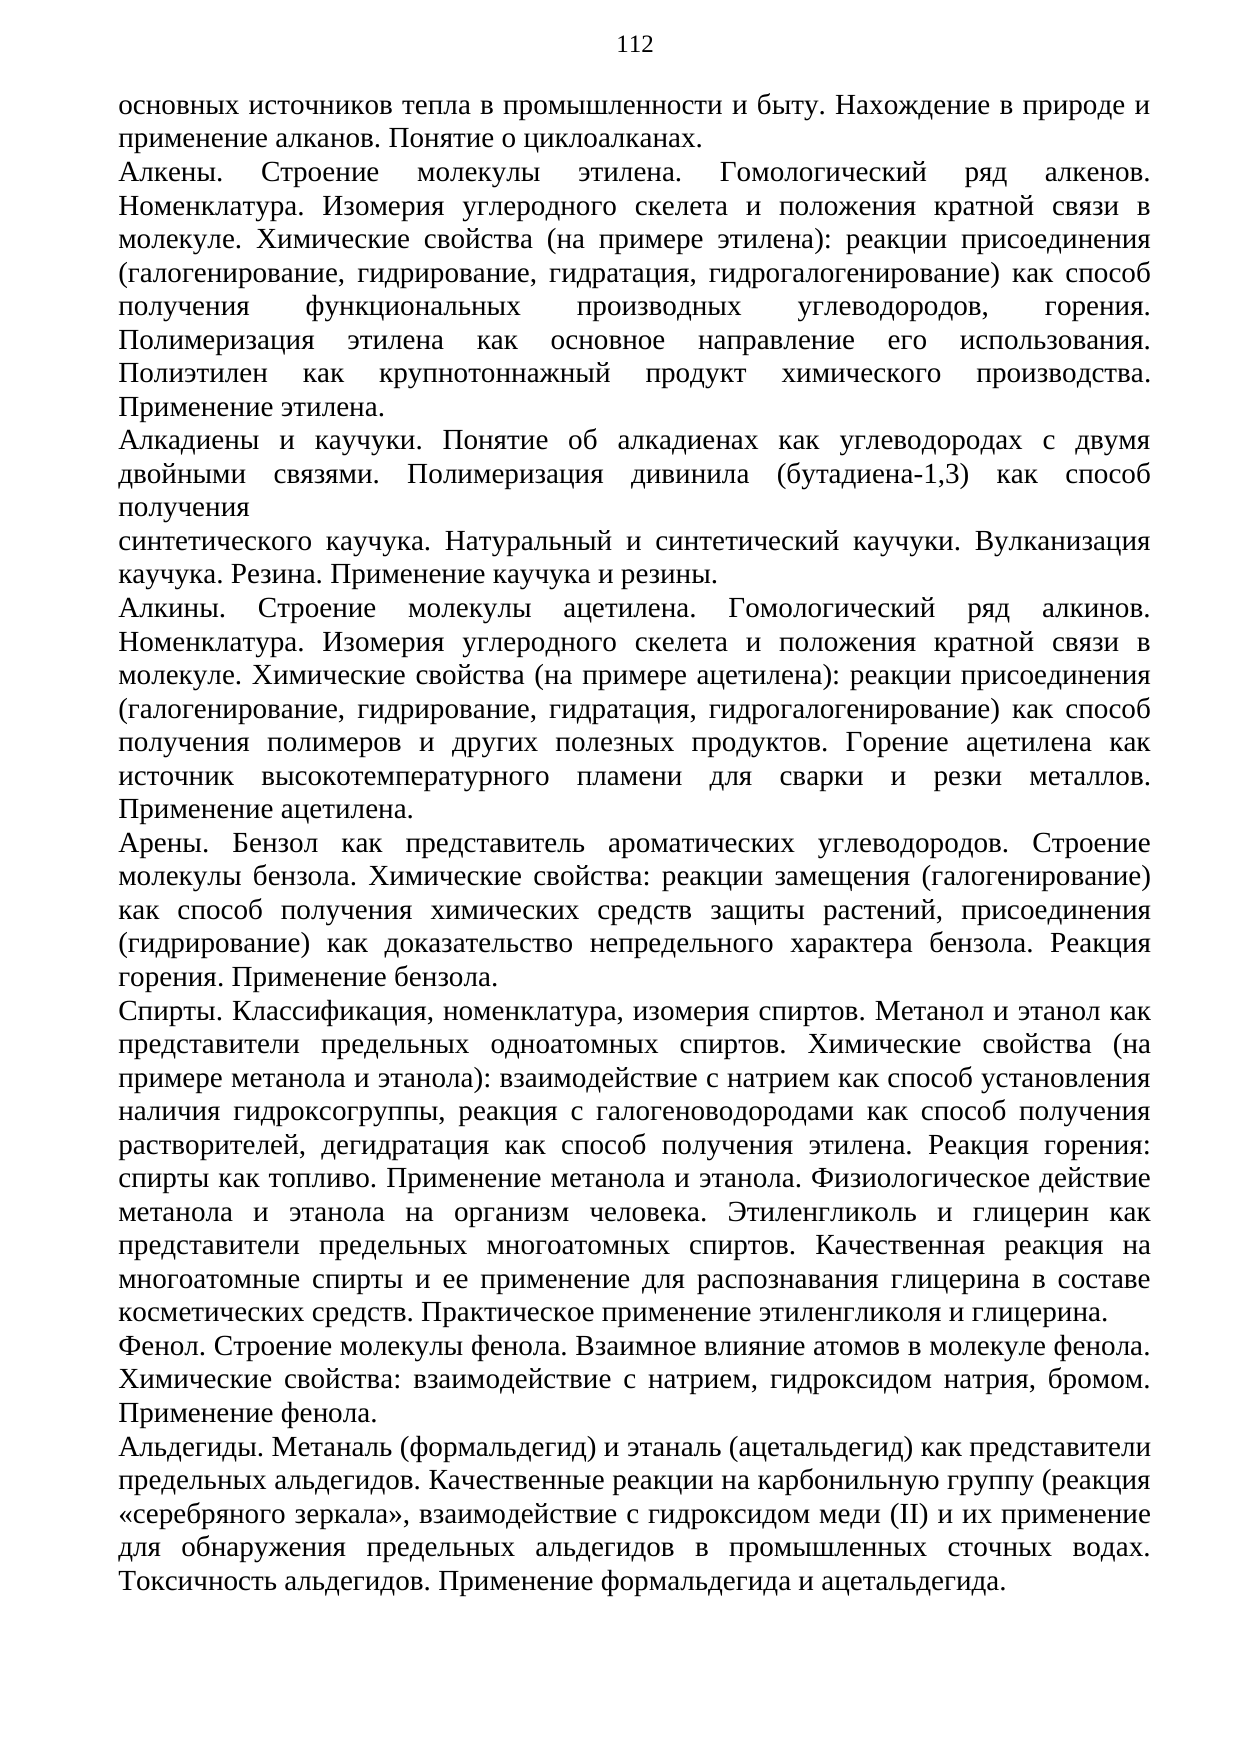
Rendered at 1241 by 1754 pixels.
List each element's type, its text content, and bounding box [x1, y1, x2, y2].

text Фенол. Строение молекулы фенола. Взаимное влияние атомов в молекуле фенола. Химические свойства: взаимодействие с натрием, гидроксидом натрия, бромом. Применение фенола. [118, 1328, 1152, 1429]
text Алкадиены и каучуки. Понятие об алкадиенах как углеводородах с двумя двойными связями. Полимеризация дивинила (бутадиена-1,3) как способ получения [118, 422, 1152, 523]
text Алкины. Строение молекулы ацетилена. Гомологический ряд алкинов. Номенклатура. Изомерия углеродного скелета и положения кратной связи в молекуле. Химические свойства (на примере ацетилена): реакции присоединения (галогенирование, гидрирование, гидратация, гидрогалогенирование) как способ получения полимеров и других полезных продуктов. Горение ацетилена как источник высокотемпературного пламени для сварки и резки металлов. Применение ацетилена. [118, 590, 1152, 825]
text синтетического каучука. Натуральный и синтетический каучуки. Вулканизация каучука. Резина. Применение каучука и резины. [118, 523, 1152, 590]
text Алкены. Строение молекулы этилена. Гомологический ряд алкенов. Номенклатура. Изомерия углеродного скелета и положения кратной связи в молекуле. Химические свойства (на примере этилена): реакции присоединения (галогенирование, гидрирование, гидратация, гидрогалогенирование) как способ получения функциональных производных углеводородов, горения. Полимеризация этилена как основное направление его использования. Полиэтилен как крупнотоннажный продукт химического производства. Применение этилена. [118, 154, 1152, 422]
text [118, 87, 1152, 154]
text Альдегиды. Метаналь (формальдегид) и этаналь (ацетальдегид) как представители предельных альдегидов. Качественные реакции на карбонильную группу (реакция «серебряного зеркала», взаимодействие с гидроксидом меди (II) и их применение для обнаружения предельных альдегидов в промышленных сточных водах. Токсичность альдегидов. Применение формальдегида и ацетальдегида. [118, 1429, 1152, 1596]
text Арены. Бензол как представитель ароматических углеводородов. Строение молекулы бензола. Химические свойства: реакции замещения (галогенирование) как способ получения химических средств защиты растений, присоединения (гидрирование) как доказательство непредельного характера бензола. Реакция горения. Применение бензола. [118, 825, 1152, 993]
text Спирты. Классификация, номенклатура, изомерия спиртов. Метанол и этанол как представители предельных одноатомных спиртов. Химические свойства (на примере метанола и этанола): взаимодействие с натрием как способ установления наличия гидроксогруппы, реакция с галогеноводородами как способ получения растворителей, дегидратация как способ получения этилена. Реакция горения: спирты как топливо. Применение метанола и этанола. Физиологическое действие метанола и этанола на организм человека. Этиленгликоль и глицерин как представители предельных многоатомных спиртов. Качественная реакция на многоатомные спирты и ее применение для распознавания глицерина в составе косметических средств. Практическое применение этиленгликоля и глицерина. [118, 993, 1152, 1328]
